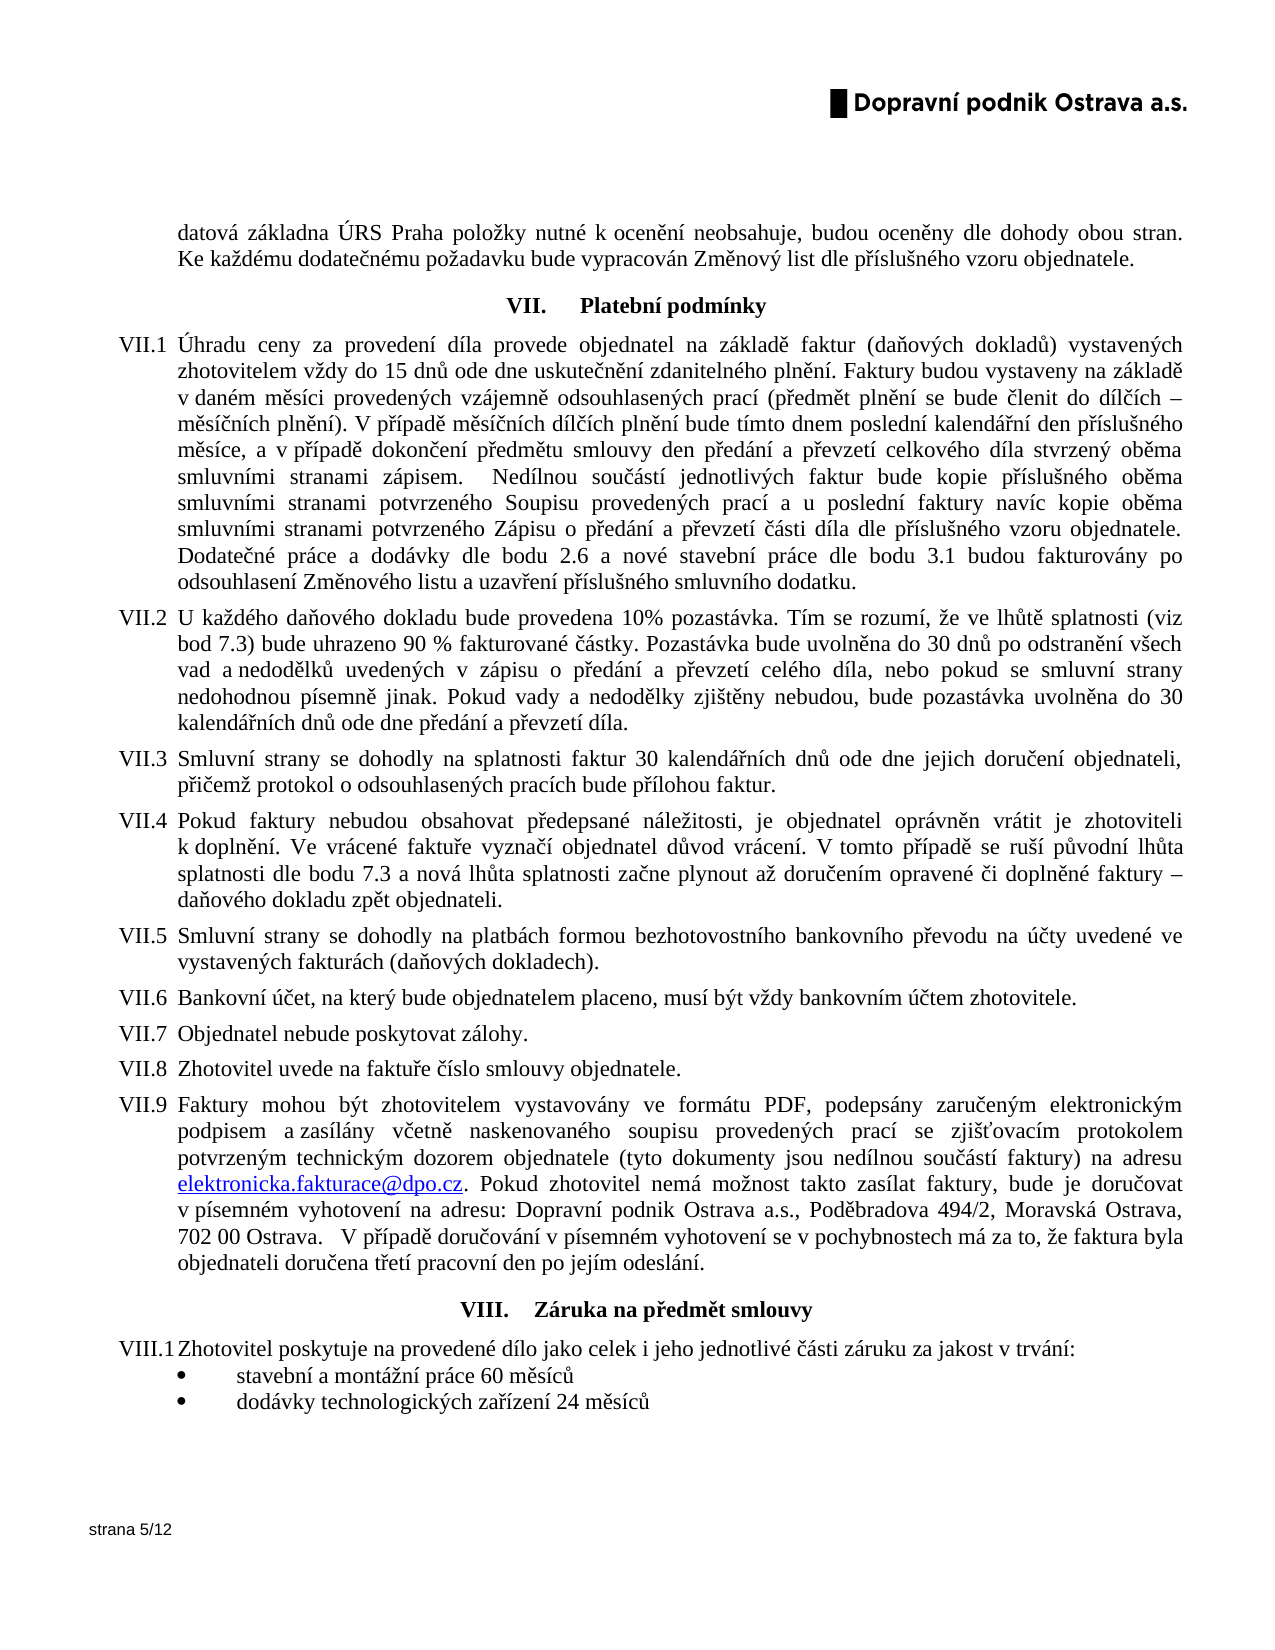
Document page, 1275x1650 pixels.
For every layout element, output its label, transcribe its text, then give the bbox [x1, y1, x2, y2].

picture [830, 89, 1187, 118]
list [118, 218, 1184, 271]
list Faktury mohou být zhotovitelem vystavovány ve formátu PDF, podepsány zaručeným elektronickým podpisem a zasílány včetně naskenovaného soupisu provedených prací se zjišťovacím protokolem potvrzeným technickým dozorem objednatele (tyto dokumenty jsou nedílnou součástí faktury) na adresu elektronicka.fakturace@dpo.cz. Pokud zhotovitel nemá možnost takto zasílat faktury, bude je doručovat v písemném vyhotovení na adresu: Dopravní podnik Ostrava a.s., Poděbradova 494/2, Moravská Ostrava, 702 00 Ostrava. V případě doručování v písemném vyhotovení se v pochybnostech má za to, že faktura byla objednateli doručena třetí pracovní den po jejím odeslání. [118, 1091, 1184, 1276]
list U každého daňového dokladu bude provedena 10% pozastávka. Tím se rozumí, že ve lhůtě splatnosti (viz bod 7.3) bude uhrazeno 90 % fakturované částky. Pozastávka bude uvolněna do 30 dnů po odstranění všech vad a nedodělků uvedených v zápisu o předání a převzetí celého díla, nebo pokud se smluvní strany nedohodnou písemně jinak. Pokud vady a nedodělky zjištěny nebudou, bude pozastávka uvolněna do 30 kalendářních dnů ode dne předání a převzetí díla. [118, 604, 1184, 736]
list Úhradu ceny za provedení díla provede objednatel na základě faktur (daňových dokladů) vystavených zhotovitelem vždy do 15 dnů ode dne uskutečnění zdanitelného plnění. Faktury budou vystaveny na základě v daném měsíci provedených vzájemně odsouhlasených prací (předmět plnění se bude členit do dílčích – měsíčních plnění). V případě měsíčních dílčích plnění bude tímto dnem poslední kalendářní den příslušného měsíce, a v případě dokončení předmětu smlouvy den předání a převzetí celkového díla stvrzený oběma smluvními stranami zápisem. Nedílnou součástí jednotlivých faktur bude kopie příslušného oběma smluvními stranami potvrzeného Soupisu provedených prací a u poslední faktury navíc kopie oběma smluvními stranami potvrzeného Zápisu o předání a převzetí části díla dle příslušného vzoru objednatele. Dodatečné práce a dodávky dle bodu 2.6 a nové stavební práce dle bodu 3.1 budou fakturovány po odsouhlasení Změnového listu a uzavření příslušného smluvního dodatku. [118, 331, 1184, 594]
text dodávky technologických zařízení 24 měsíců [177, 1388, 1186, 1414]
list Objednatel nebude poskytovat zálohy. [118, 1020, 1184, 1046]
subtitle Záruka na předmět smlouvy [89, 1296, 1184, 1323]
list Bankovní účet, na který bude objednatelem placeno, musí být vždy bankovním účtem zhotovitele. [118, 984, 1184, 1010]
list Smluvní strany se dohodly na splatnosti faktur 30 kalendářních dnů ode dne jejich doručení objednateli, přičemž protokol o odsouhlasených pracích bude přílohou faktur. [118, 745, 1184, 798]
list Zhotovitel uvede na faktuře číslo smlouvy objednatele. [118, 1055, 1184, 1082]
list Pokud faktury nebudou obsahovat předepsané náležitosti, je objednatel oprávněn vrátit je zhotoviteli k doplnění. Ve vrácené faktuře vyznačí objednatel důvod vrácení. V tomto případě se ruší původní lhůta splatnosti dle bodu 7.3 a nová lhůta splatnosti začne plynout až doručením opravené či doplněné faktury – daňového dokladu zpět objednateli. [118, 807, 1184, 912]
list Smluvní strany se dohodly na platbách formou bezhotovostního bankovního převodu na účty uvedené ve vystavených fakturách (daňových dokladech). [118, 922, 1184, 974]
text stavební a montážní práce 60 měsíců [177, 1362, 1186, 1388]
list Zhotovitel poskytuje na provedené dílo jako celek i jeho jednotlivé části záruku za jakost v trvání: [118, 1335, 1184, 1362]
subtitle Platební podmínky [89, 292, 1184, 318]
